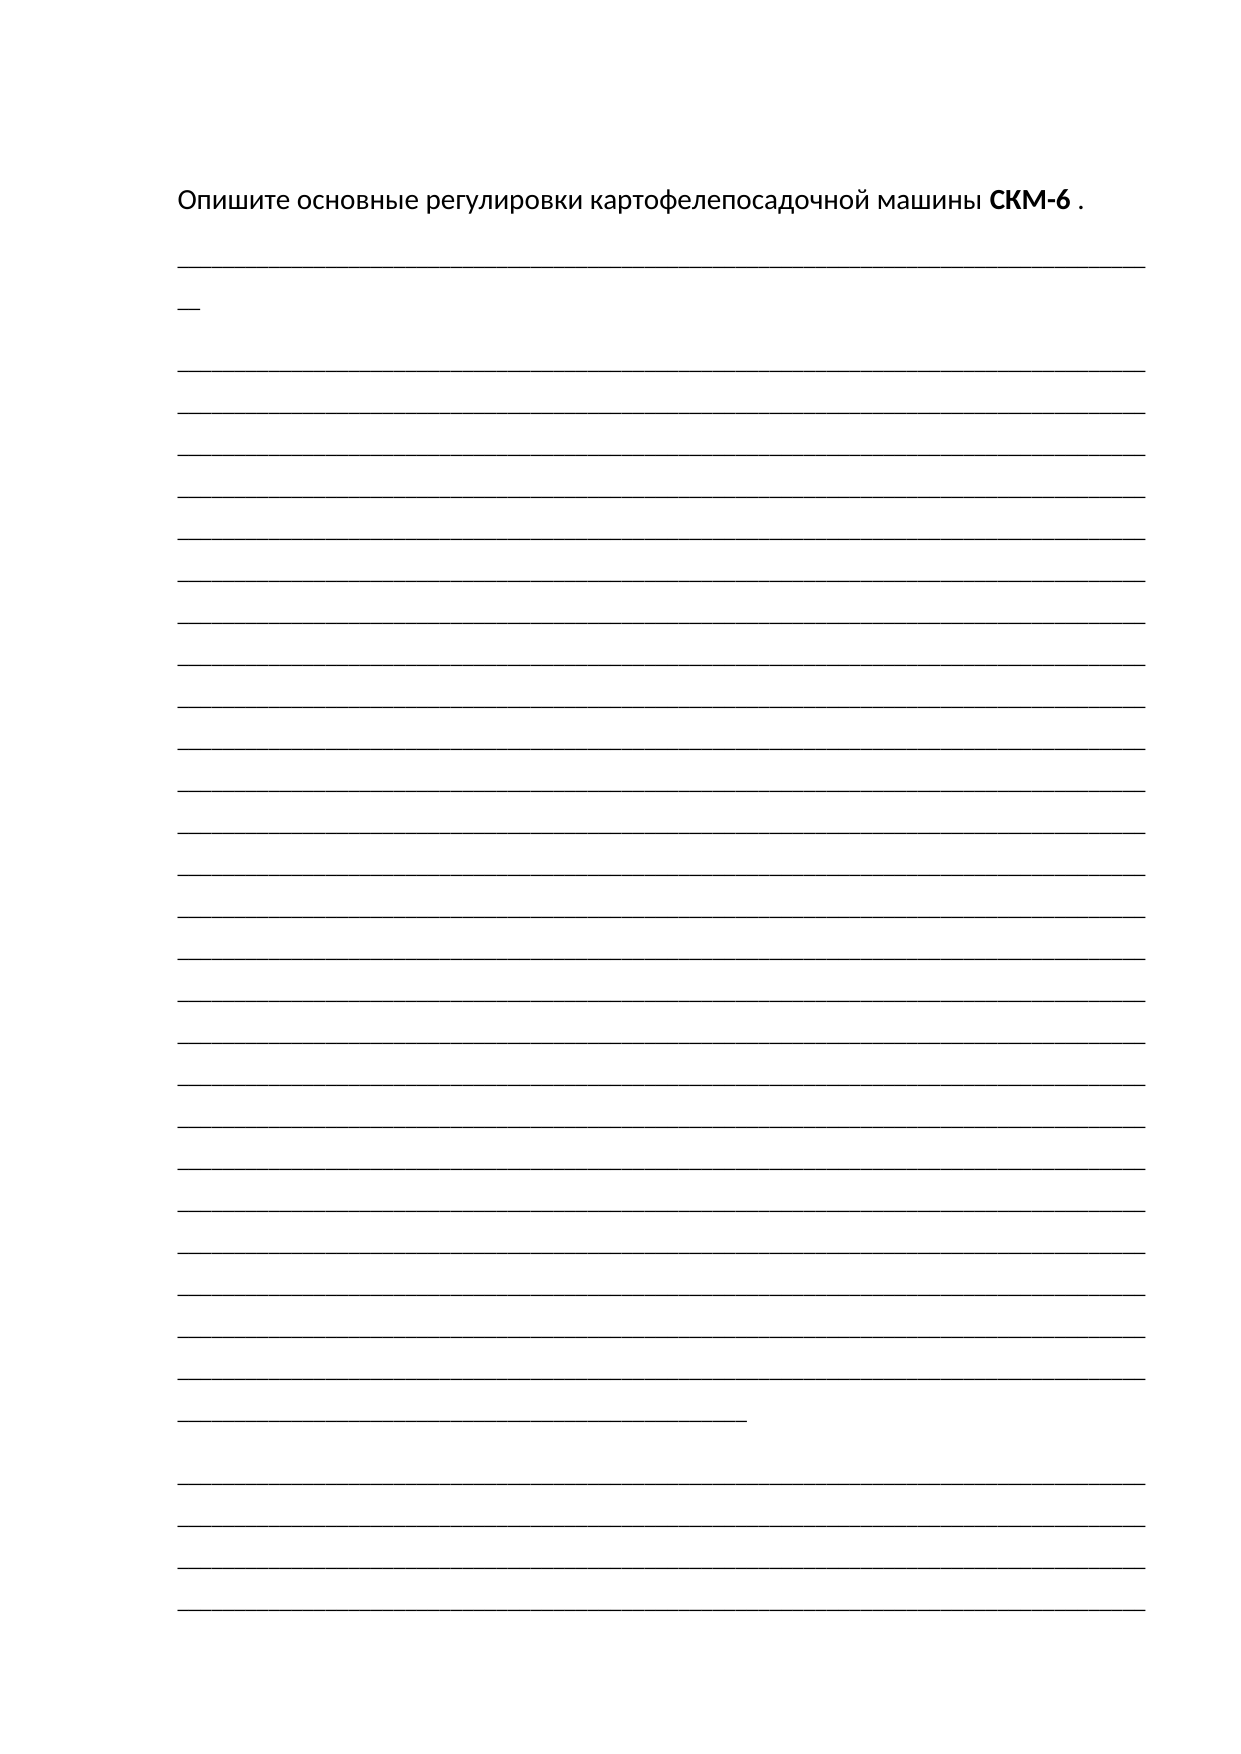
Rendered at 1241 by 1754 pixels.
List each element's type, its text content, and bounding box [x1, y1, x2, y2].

text _______________________________________________________________________________________ [177, 243, 1152, 313]
text _______________________________________________________________________________________________________________________________________________________________________________________________________________________________________________________________________________________________________________________________________________________________________________________________________________________________________________________________________________________________________________________________________________________________________________________________________________________________________________________________________________________________________________________________________________________________________________________________________________________________________________________________________________________________________________________________________________________________________________________________________________________________________________________________________________________________________________________________________________________________________________________________________________________________________________________________________________________________________________________________________________________________________________________________________________________________________________________________________________________________________________________________________________________________________________________________________________________________________________________________________________________________________________________________________________________________________________________________________________________________________________________________________________________________________________________________________________________________________________________________________________________________________________________________________________________________________________________________________________________________________________________________________________________________________________________________ [177, 347, 1152, 1425]
text Опишите основные регулировки картофелепосадочной машины СКМ-6 . [177, 181, 1152, 217]
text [177, 1460, 1152, 1614]
